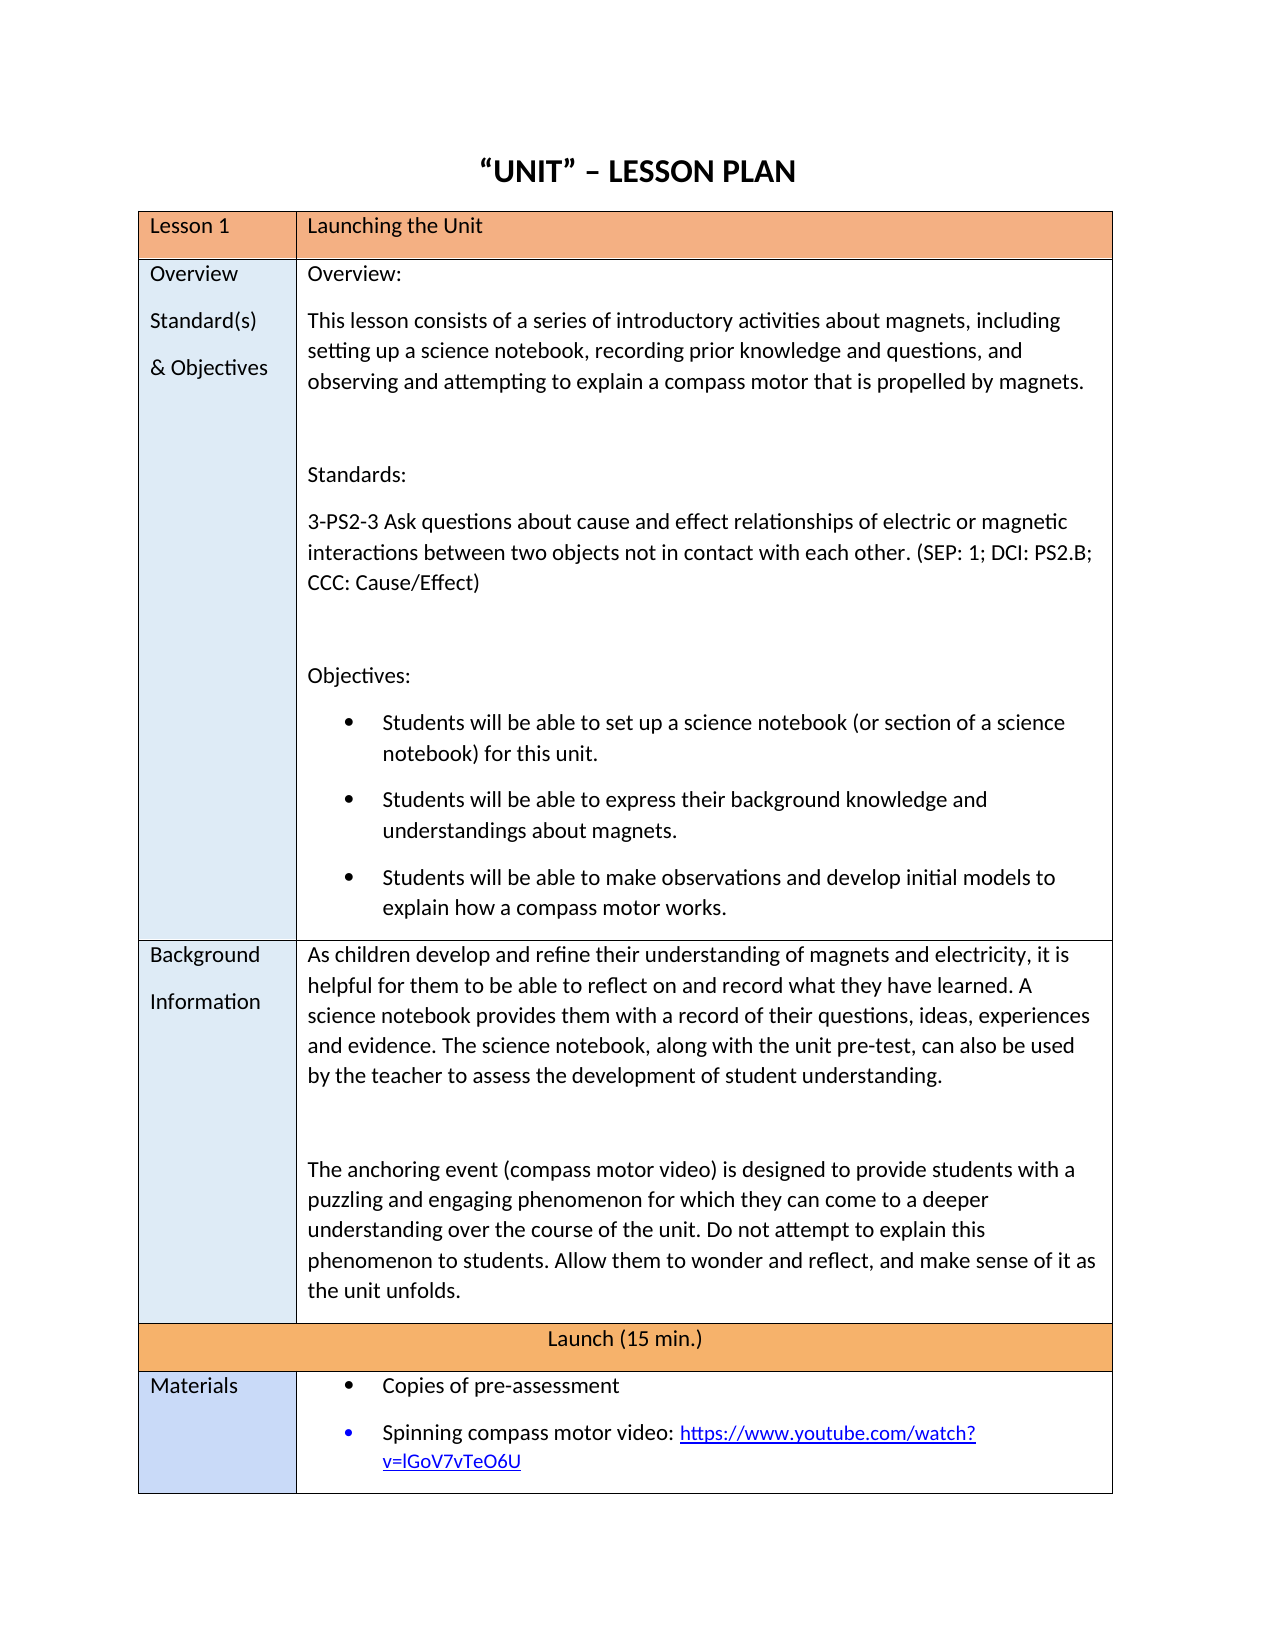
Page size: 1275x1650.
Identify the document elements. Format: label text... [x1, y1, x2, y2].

table_cell Overview Standard(s) & Objectives [139, 260, 296, 939]
table_header Launching the Unit [297, 212, 1112, 258]
table_cell Materials [139, 1372, 296, 1493]
table_header Lesson 1 [139, 212, 296, 258]
text “UNIT” – LESSON PLAN [150, 150, 1125, 191]
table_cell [297, 1372, 1112, 1493]
table_cell Background Information [139, 941, 296, 1323]
table_cell Overview: This lesson consists of a series of introductory activities about magnets, including setting up a science notebook, recording prior knowledge and questions, and observing and attempting to explain a compass motor that is propelled by magnets. Standards: 3-PS2-3 Ask questions about cause and effect relationships of electric or magnetic interactions between two objects not in contact with each other. (SEP: 1; DCI: PS2.B; CCC: Cause/Effect) Objectives: Students will be able to set up a science notebook (or section of a science notebook) for this unit. Students will be able to express their background knowledge and understandings about magnets. Students will be able to make observations and develop initial models to explain how a compass motor works. [297, 260, 1112, 939]
table_cell As children develop and refine their understanding of magnets and electricity, it is helpful for them to be able to reflect on and record what they have learned. A science notebook provides them with a record of their questions, ideas, experiences and evidence. The science notebook, along with the unit pre-test, can also be used by the teacher to assess the development of student understanding. The anchoring event (compass motor video) is designed to provide students with a puzzling and engaging phenomenon for which they can come to a deeper understanding over the course of the unit. Do not attempt to explain this phenomenon to students. Allow them to wonder and reflect, and make sense of it as the unit unfolds. [297, 941, 1112, 1323]
table_cell Launch (15 min.) [139, 1324, 1112, 1371]
